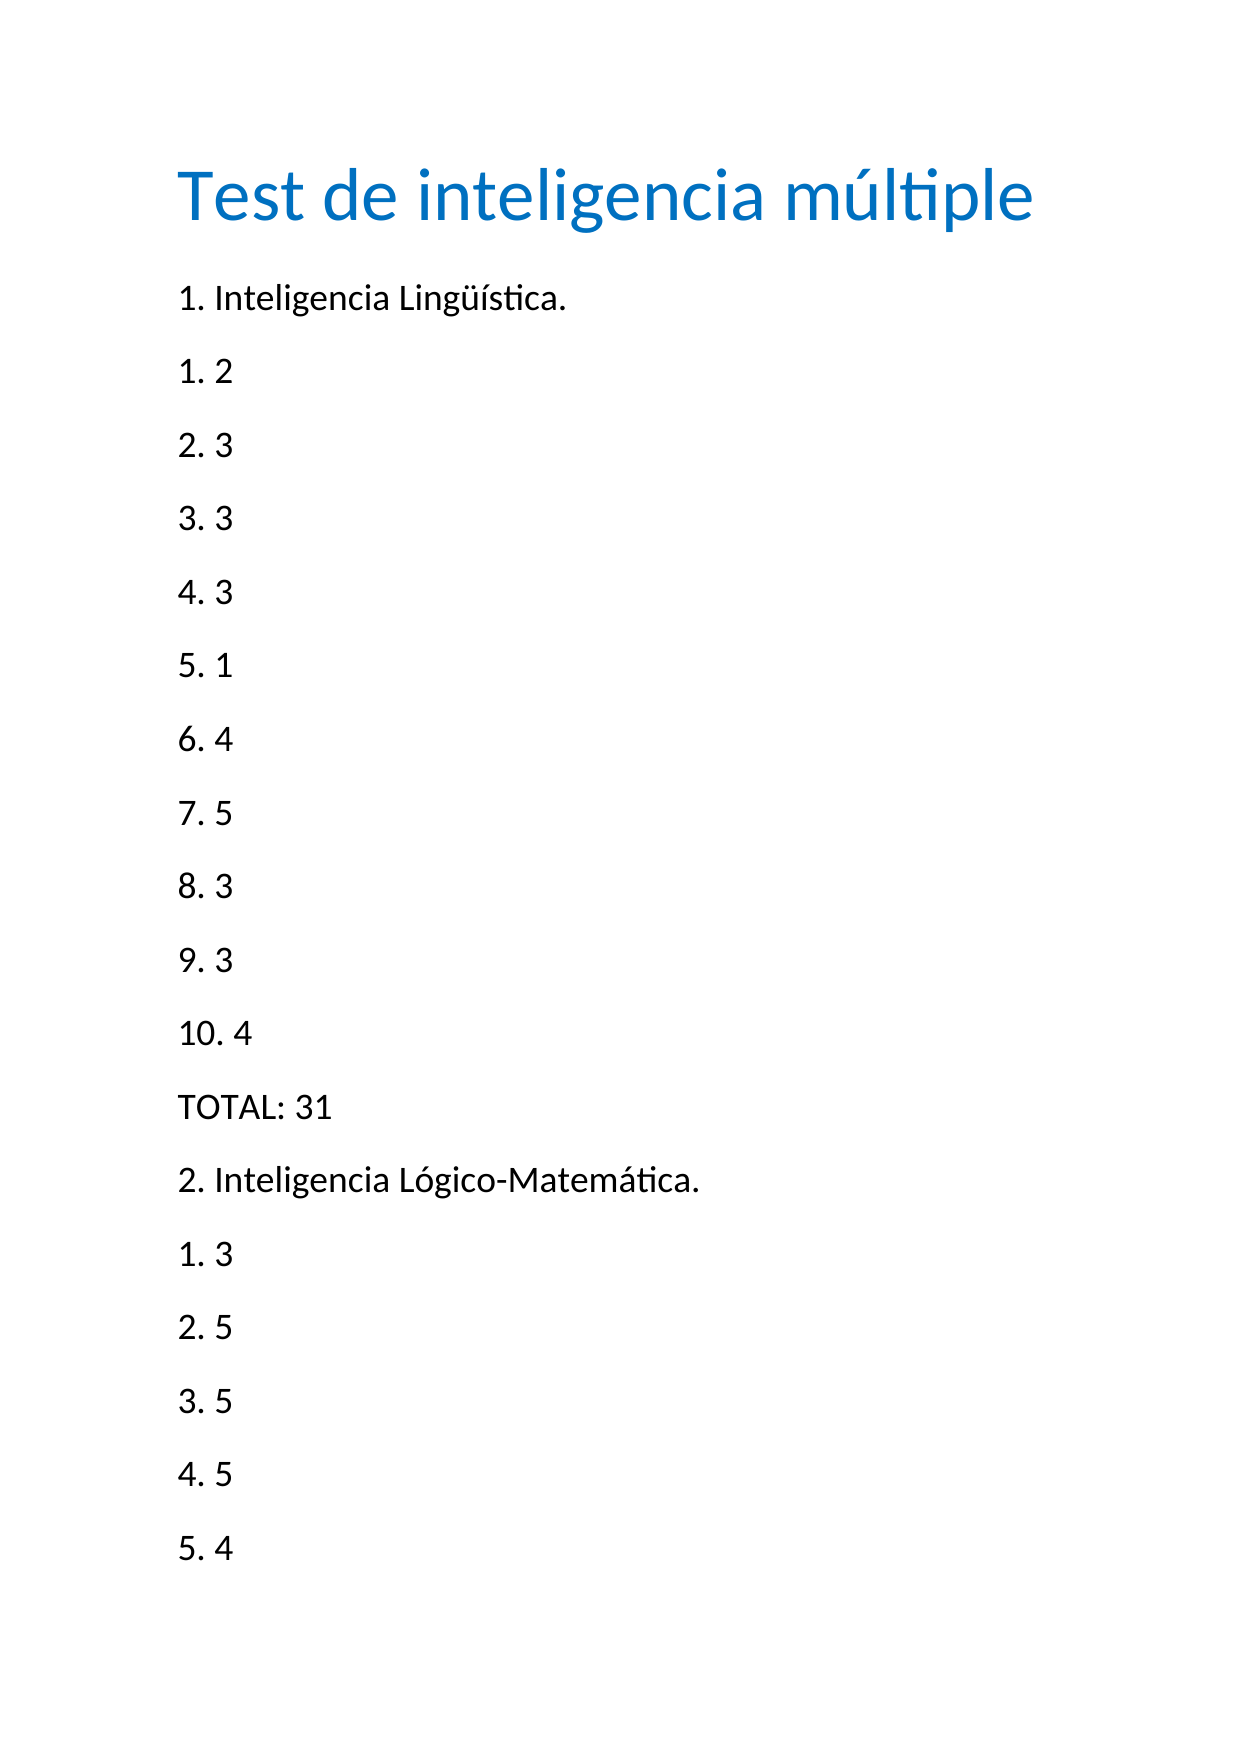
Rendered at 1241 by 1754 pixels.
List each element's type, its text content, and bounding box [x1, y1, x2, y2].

text 9. 3 [177, 936, 1063, 981]
text 6. 4 [177, 715, 1063, 761]
text 1. Inteligencia Lingüística. [177, 274, 1063, 319]
text Test de inteligencia múltiple [177, 148, 1063, 239]
text TOTAL: 31 [177, 1083, 1063, 1128]
text 5. 4 [177, 1524, 1063, 1570]
text 2. Inteligencia Lógico-Matemática. [177, 1156, 1063, 1202]
text 10. 4 [177, 1009, 1063, 1055]
text 1. 2 [177, 347, 1063, 393]
text 3. 3 [177, 494, 1063, 540]
text 5. 1 [177, 641, 1063, 687]
text 4. 5 [177, 1450, 1063, 1496]
text 3. 5 [177, 1377, 1063, 1423]
text 4. 3 [177, 568, 1063, 614]
text 8. 3 [177, 862, 1063, 908]
text 2. 5 [177, 1303, 1063, 1349]
text 2. 3 [177, 421, 1063, 467]
text 7. 5 [177, 788, 1063, 834]
text 1. 3 [177, 1230, 1063, 1276]
